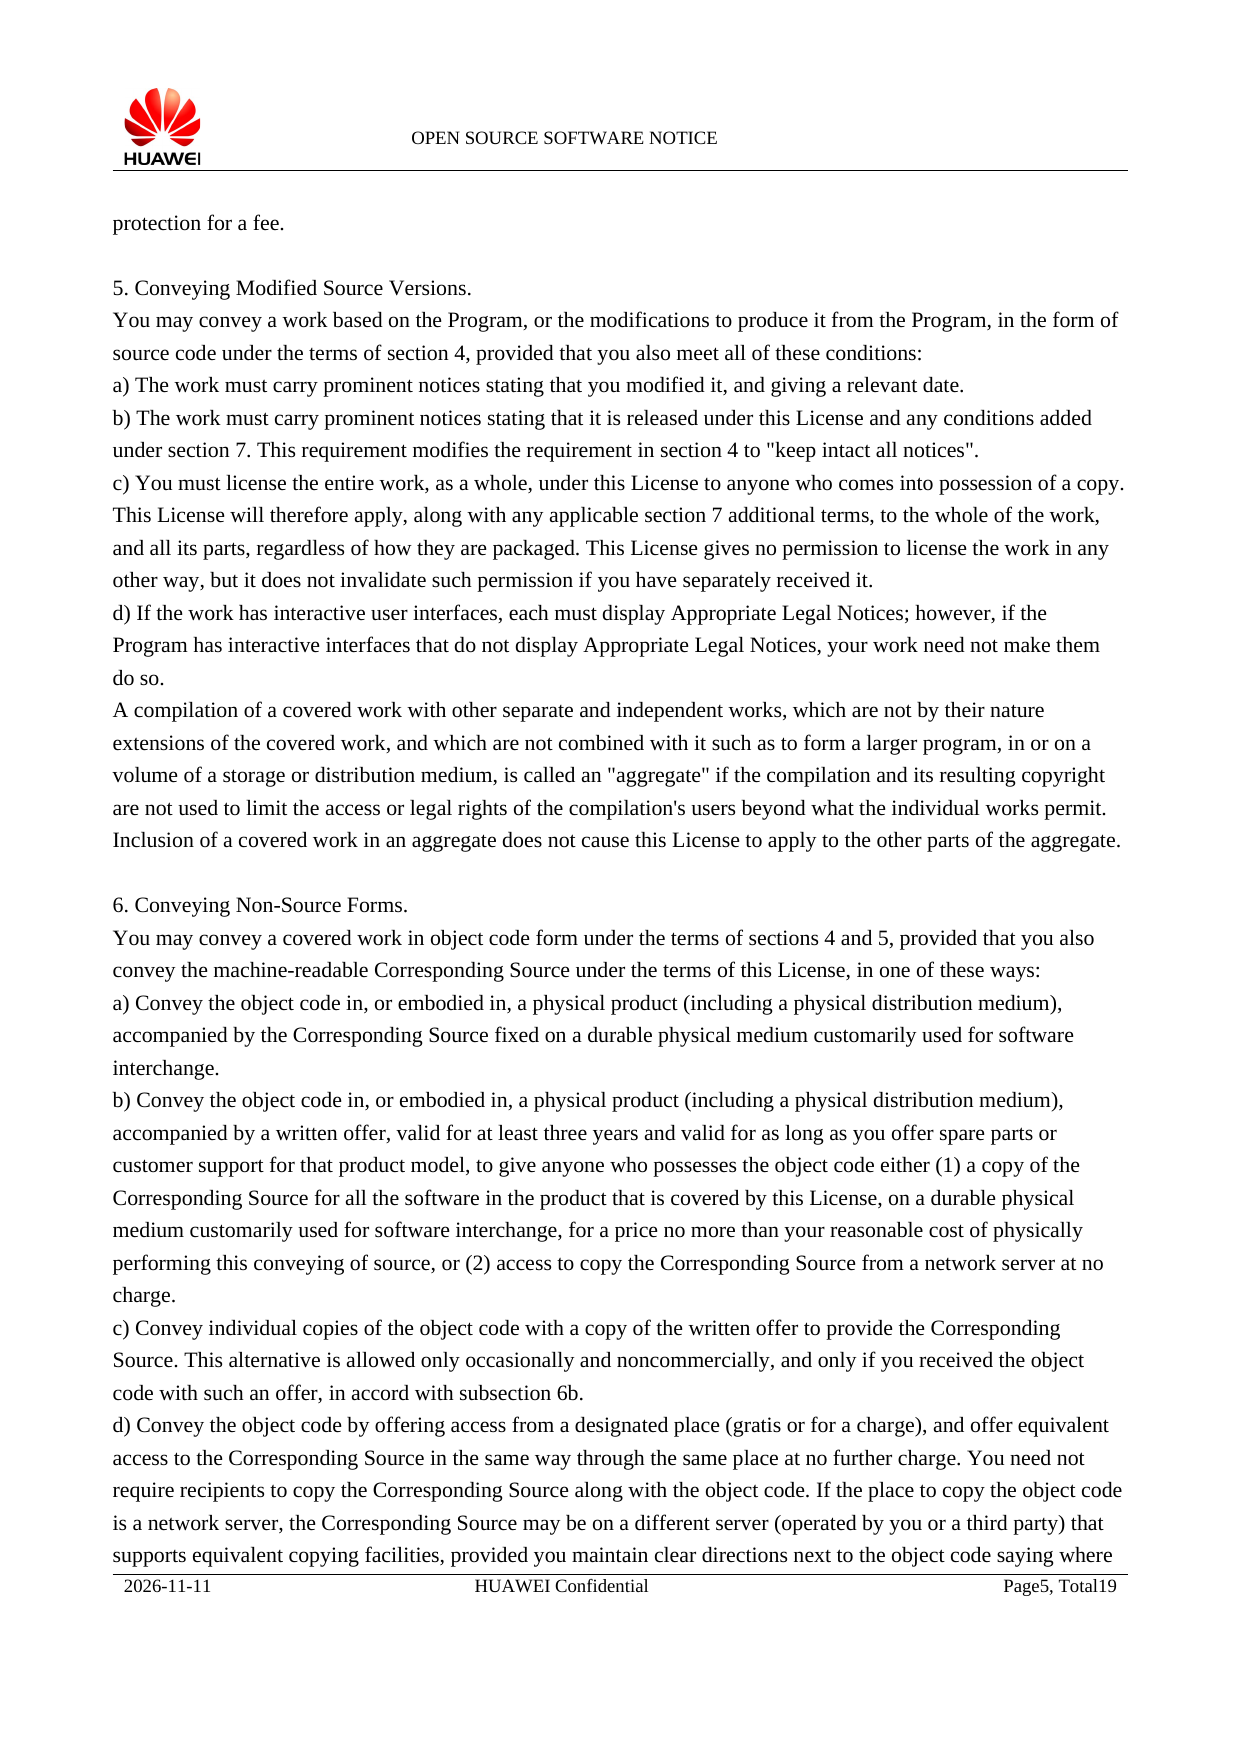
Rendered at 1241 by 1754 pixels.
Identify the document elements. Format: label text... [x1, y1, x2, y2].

picture [124, 88, 201, 165]
